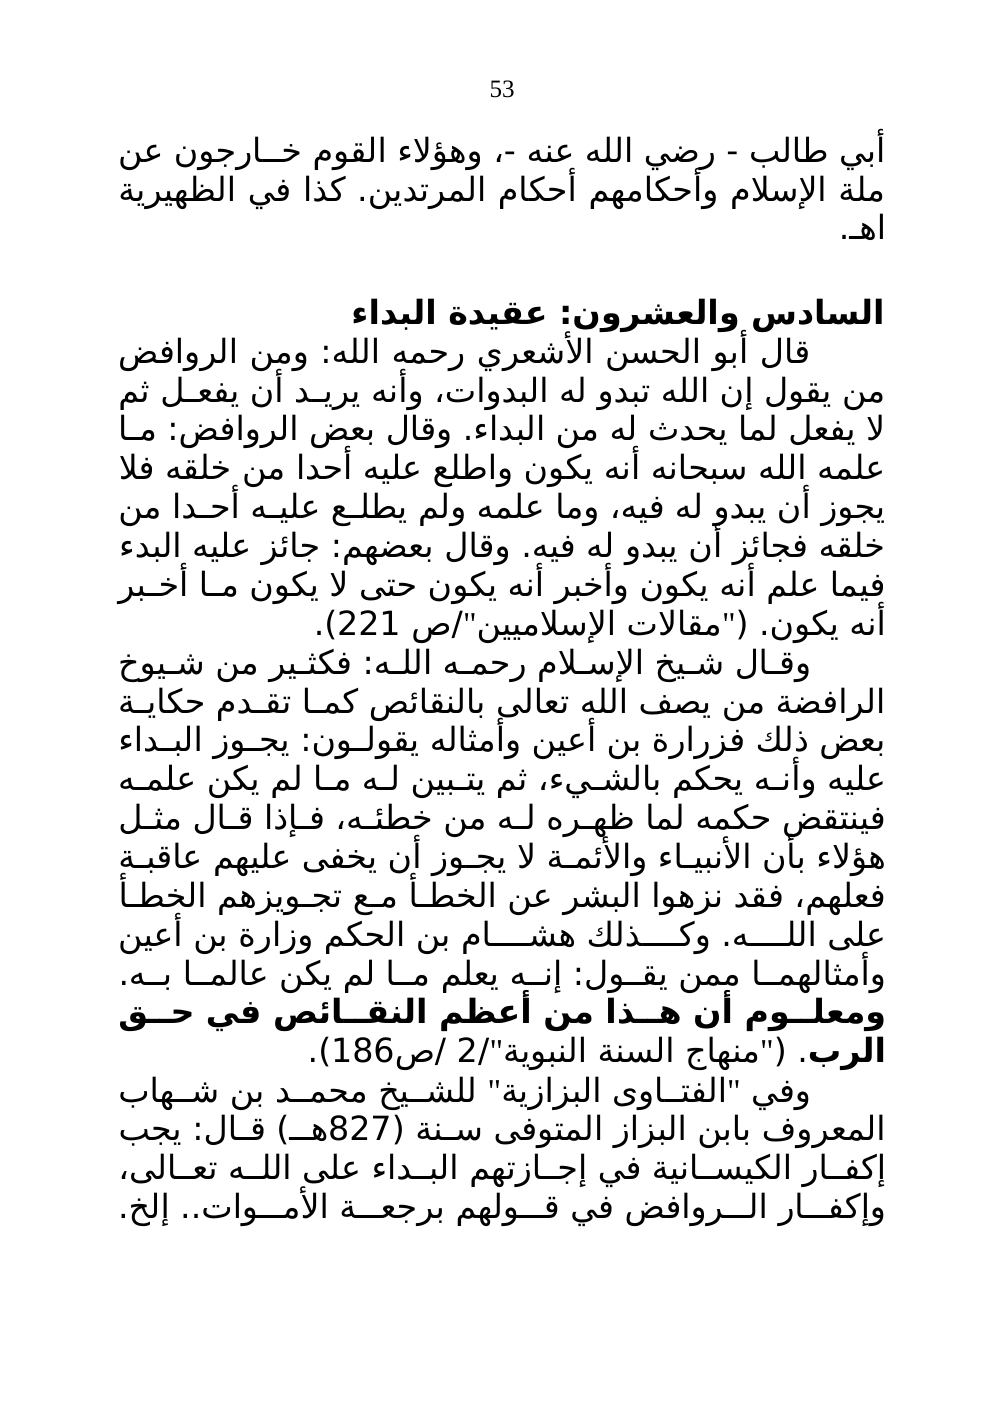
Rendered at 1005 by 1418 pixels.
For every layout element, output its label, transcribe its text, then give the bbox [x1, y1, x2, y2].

text وقال شيخ الإسلام رحمه الله: فكثير من شيوخ الرافضة من يصف الله تعالى بالنقائص كما تقدم حكاية بعض ذلك فزرارة بن أعين وأمثاله يقولون: يجوز البداء عليه وأنه يحكم بالشيء، ثم يتبين له ما لم يكن علمه فينتقض حكمه لما ظهره له من خطئه، فإذا قال مثل هؤلاء بأن الأنبياء والأئمة لا يجوز أن يخفى عليهم عاقبة فعلهم، فقد نزهوا البشر عن الخطأ مع تجويزهم الخطأ على الله. وكذلك هشام بن الحكم وزارة بن أعين وأمثالهما ممن يقول: إنه يعلم ما لم يكن عالما به. ومعلوم أن هذا من أعظم النقائص في حق الرب. ("منهاج السنة النبوية"/2 /ص186). [118, 643, 886, 1071]
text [118, 131, 886, 248]
text السادس والعشرون: عقيدة البداء [118, 293, 886, 332]
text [118, 1071, 886, 1226]
text قال أبو الحسن الأشعري رحمه الله: ومن الروافض من يقول إن الله تبدو له البدوات، وأنه يريد أن يفعل ثم لا يفعل لما يحدث له من البداء. وقال بعض الروافض: ما علمه الله سبحانه أنه يكون واطلع عليه أحدا من خلقه فلا يجوز أن يبدو له فيه، وما علمه ولم يطلع عليه أحدا من خلقه فجائز أن يبدو له فيه. وقال بعضهم: جائز عليه البدء فيما علم أنه يكون وأخبر أنه يكون حتى لا يكون ما أخبر أنه يكون. ("مقالات الإسلاميين"/ص 221). [118, 332, 886, 643]
